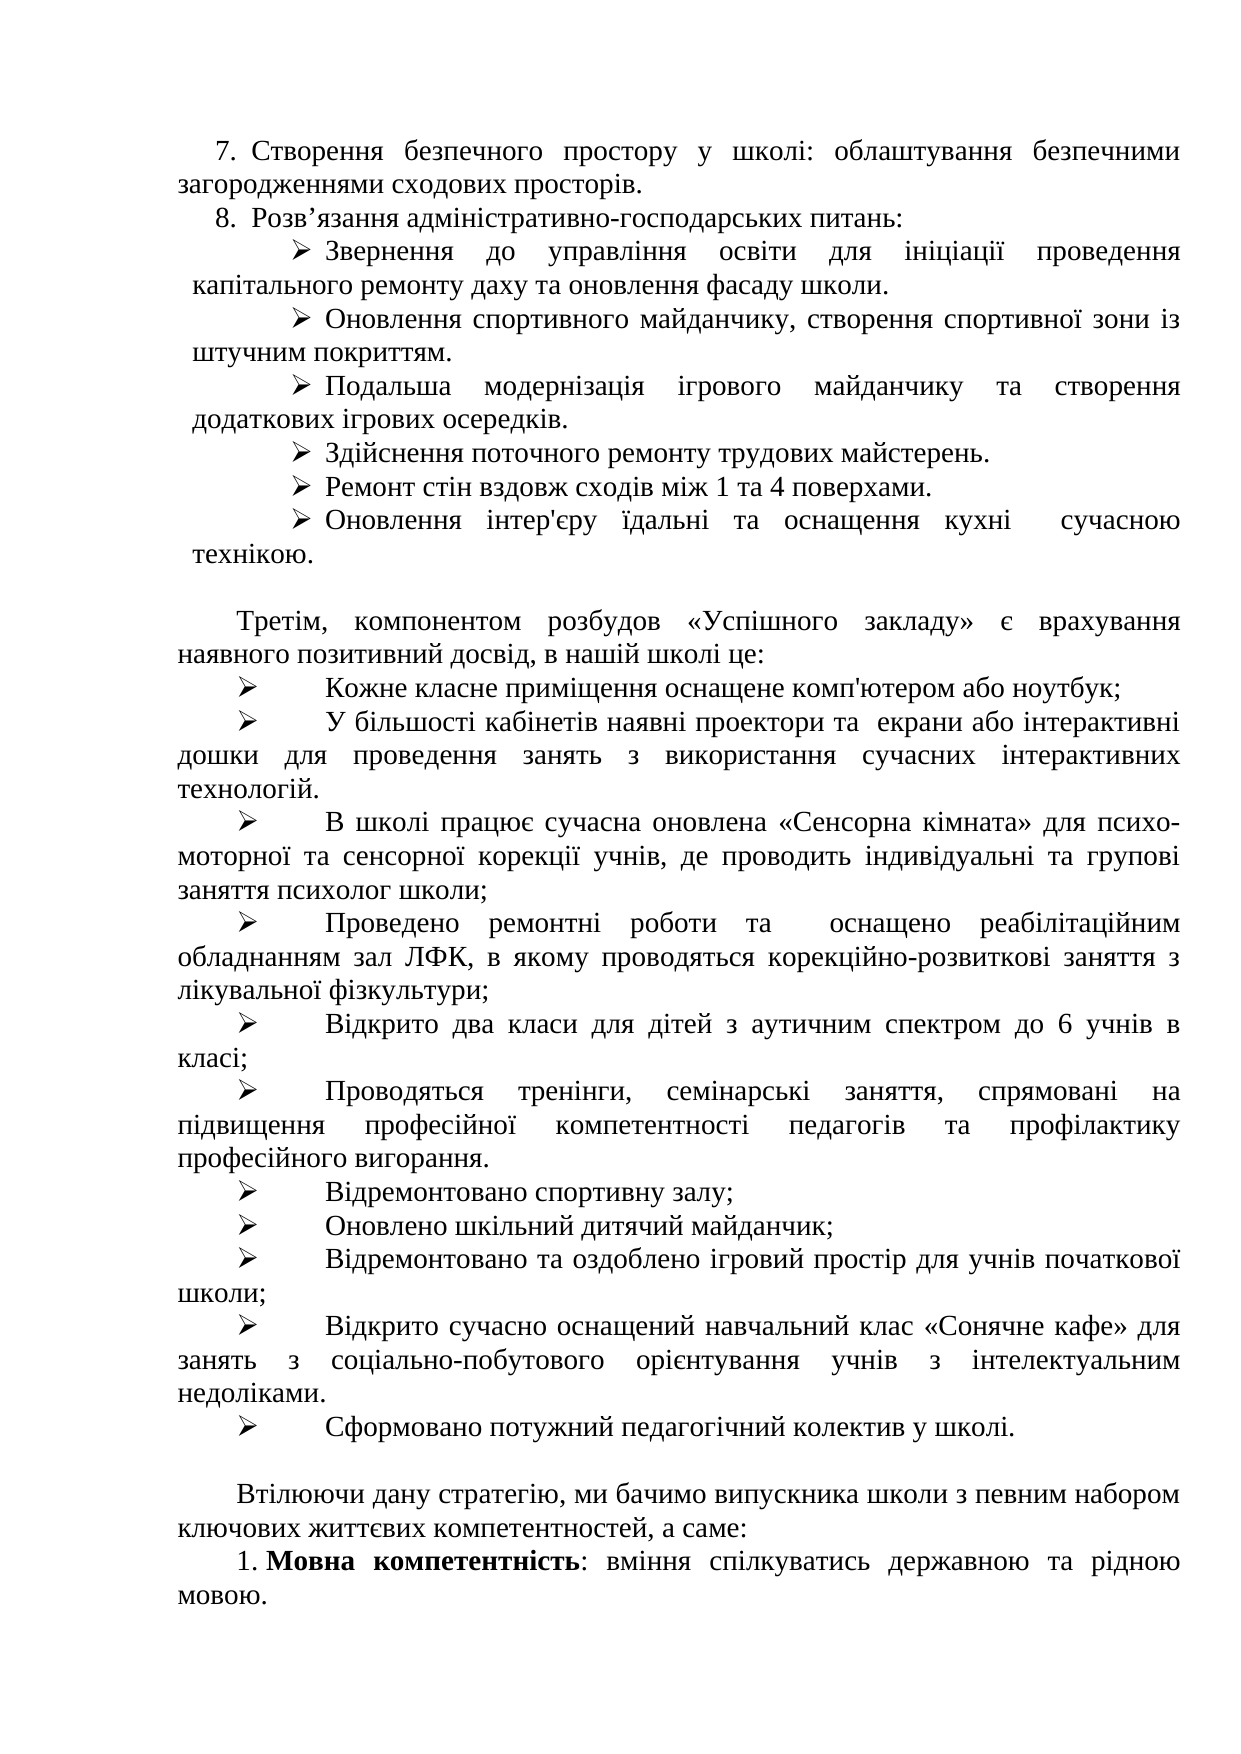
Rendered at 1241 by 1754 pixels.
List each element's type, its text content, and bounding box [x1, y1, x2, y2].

list Подальша модернізація ігрового майданчику та створення додаткових ігрових осередків. [192, 368, 1181, 435]
list Оновлення спортивного майданчику, створення спортивної зони із штучним покриттям. [192, 301, 1181, 368]
list Розв’язання адміністративно-господарських питань: [177, 200, 1181, 233]
list Здійснення поточного ремонту трудових майстерень. [192, 435, 1181, 469]
list Відремонтовано спортивну залу; [177, 1174, 1181, 1208]
list Проведено ремонтні роботи та оснащено реабілітаційним обладнанням зал ЛФК, в якому проводяться корекційно-розвиткові заняття з лікувальної фізкультури; [177, 905, 1181, 1006]
list Проводяться тренінги, семінарські заняття, спрямовані на підвищення професійної компетентності педагогів та профілактику професійного вигорання. [177, 1073, 1181, 1174]
list Ремонт стін вздовж сходів між 1 та 4 поверхами. [192, 469, 1181, 502]
list Мовна компетентність: вміння спілкуватись державною та рідною мовою. [177, 1543, 1181, 1611]
list Звернення до управління освіти для ініціації проведення капітального ремонту даху та оновлення фасаду школи. [192, 233, 1181, 301]
list У більшості кабінетів наявні проектори та екрани або інтерактивні дошки для проведення занять з використання сучасних інтерактивних технологій. [177, 704, 1181, 804]
text Третім, компонентом розбудов «Успішного закладу» є врахування наявного позитивний досвід, в нашій школі це: [177, 603, 1181, 670]
list Відремонтовано та оздоблено ігровий простір для учнів початкової школи; [177, 1241, 1181, 1308]
list В школі працює сучасна оновлена «Сенсорна кімната» для психо-моторної та сенсорної корекції учнів, де проводить індивідуальні та групові заняття психолог школи; [177, 804, 1181, 905]
list Оновлено шкільний дитячий майданчик; [177, 1208, 1181, 1241]
list Оновлення інтер'єру їдальні та оснащення кухні сучасною технікою. [192, 502, 1181, 569]
list Відкрито сучасно оснащений навчальний клас «Сонячне кафе» для занять з соціально-побутового орієнтування учнів з інтелектуальним недоліками. [177, 1308, 1181, 1409]
list Кожне класне приміщення оснащене комп'ютером або ноутбук; [177, 670, 1181, 704]
list Сформовано потужний педагогічний колектив у школі. [177, 1409, 1181, 1443]
text Втілюючи дану стратегію, ми бачимо випускника школи з певним набором ключових життєвих компетентностей, а саме: [177, 1476, 1181, 1543]
list Відкрито два класи для дітей з аутичним спектром до 6 учнів в класі; [177, 1006, 1181, 1073]
list Створення безпечного простору у школі: облаштування безпечними загородженнями сходових просторів. [177, 133, 1181, 200]
